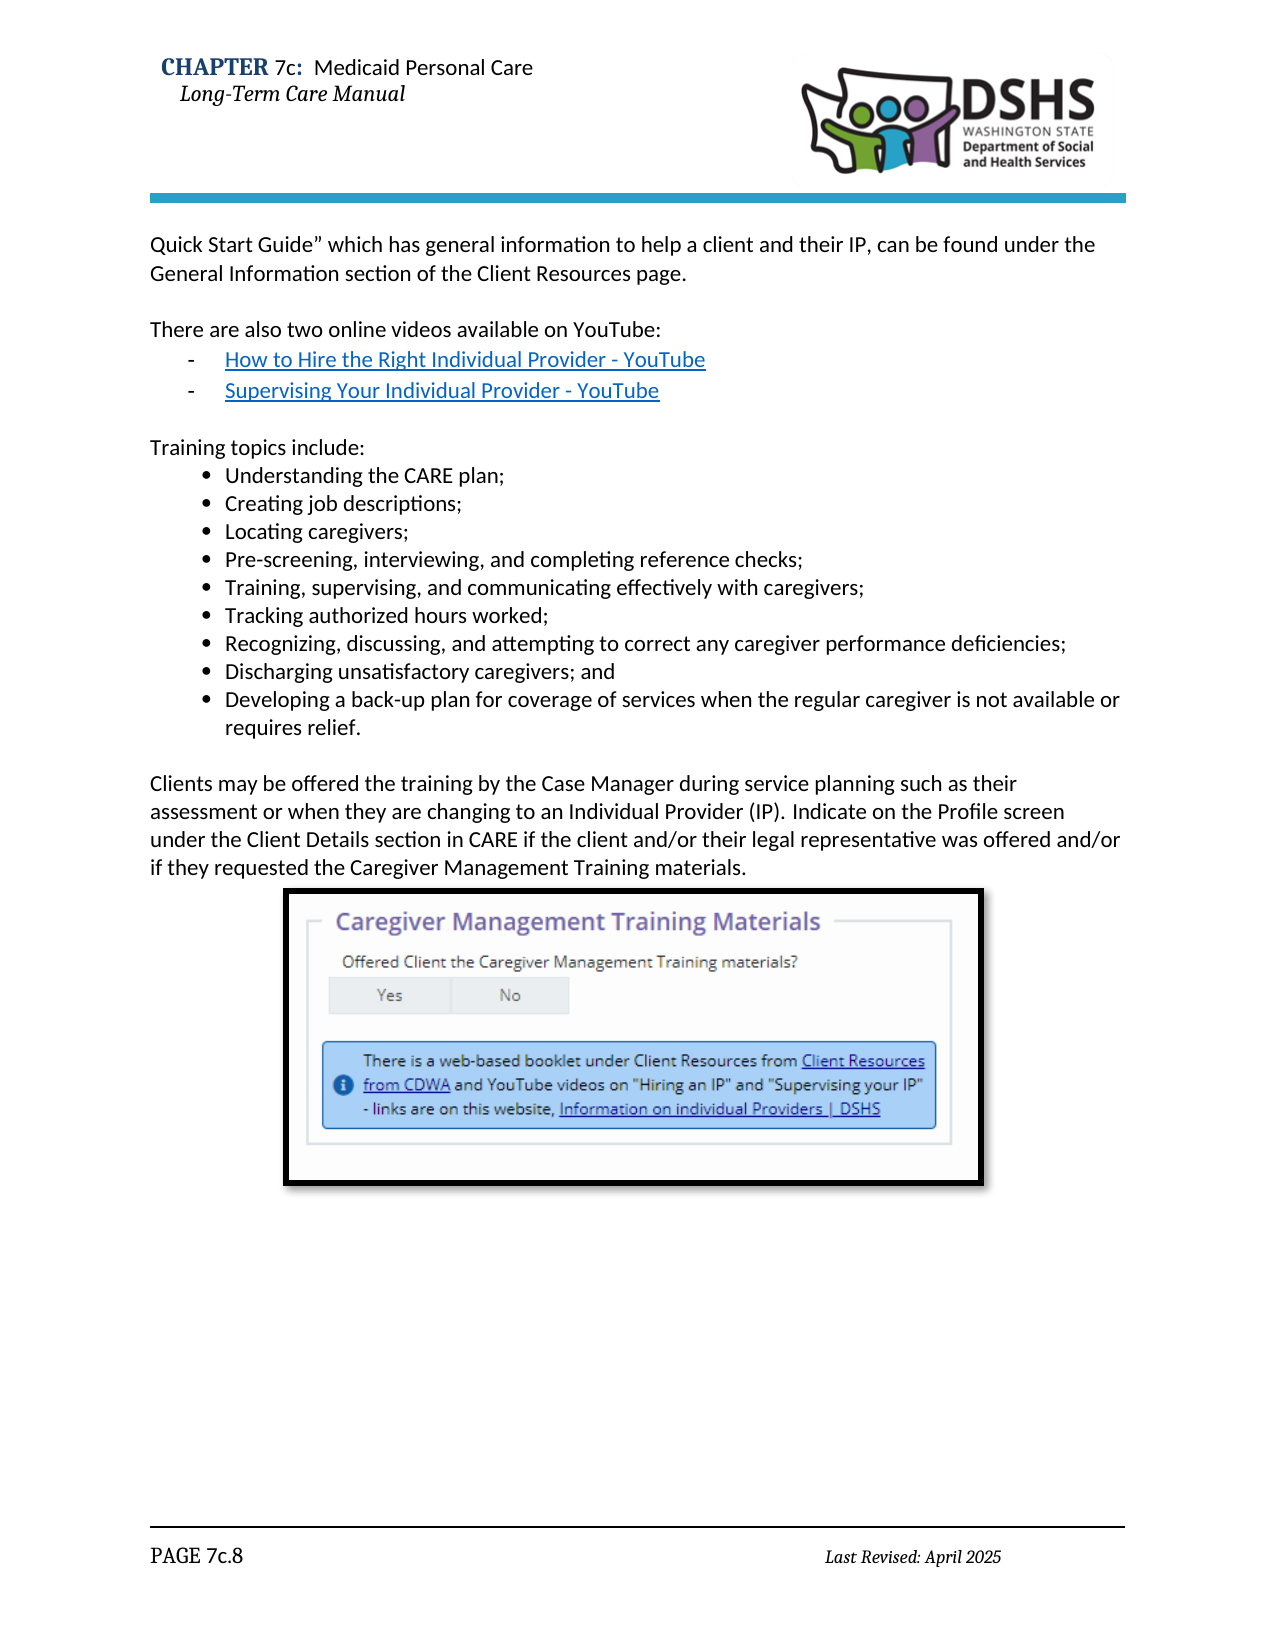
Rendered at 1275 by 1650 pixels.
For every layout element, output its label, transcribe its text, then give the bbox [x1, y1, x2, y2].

list Tracking authorized hours worked; [202, 601, 1125, 629]
list Discharging unsatisfactory caregivers; and [202, 657, 1125, 685]
list Locating caregivers; [202, 517, 1125, 545]
picture [791, 52, 1115, 189]
list Developing a back-up plan for coverage of services when the regular caregiver is not available or requires relief. [202, 685, 1125, 741]
text There are also two online videos available on YouTube: [150, 315, 1125, 343]
list Understanding the CARE plan; [202, 461, 1125, 489]
list Supervising Your Individual Provider - YouTube [187, 374, 1125, 405]
list Clients may be offered the training by the Case Manager during service planning such as their assessment or when they are changing to an Individual Provider (IP). Indicate on the Profile screen under the Client Details section in CARE if the client and/or their legal representative was offered and/or if they requested the Caregiver Management Training materials. [150, 769, 1125, 882]
picture [289, 894, 978, 1180]
list Pre-screening, interviewing, and completing reference checks; [202, 545, 1125, 573]
list Creating job descriptions; [202, 489, 1125, 517]
list Recognizing, discussing, and attempting to correct any caregiver performance deficiencies; [202, 629, 1125, 657]
list Training, supervising, and communicating effectively with caregivers; [202, 573, 1125, 601]
text Training topics include: [150, 433, 1125, 461]
list How to Hire the Right Individual Provider - YouTube [187, 343, 1125, 374]
